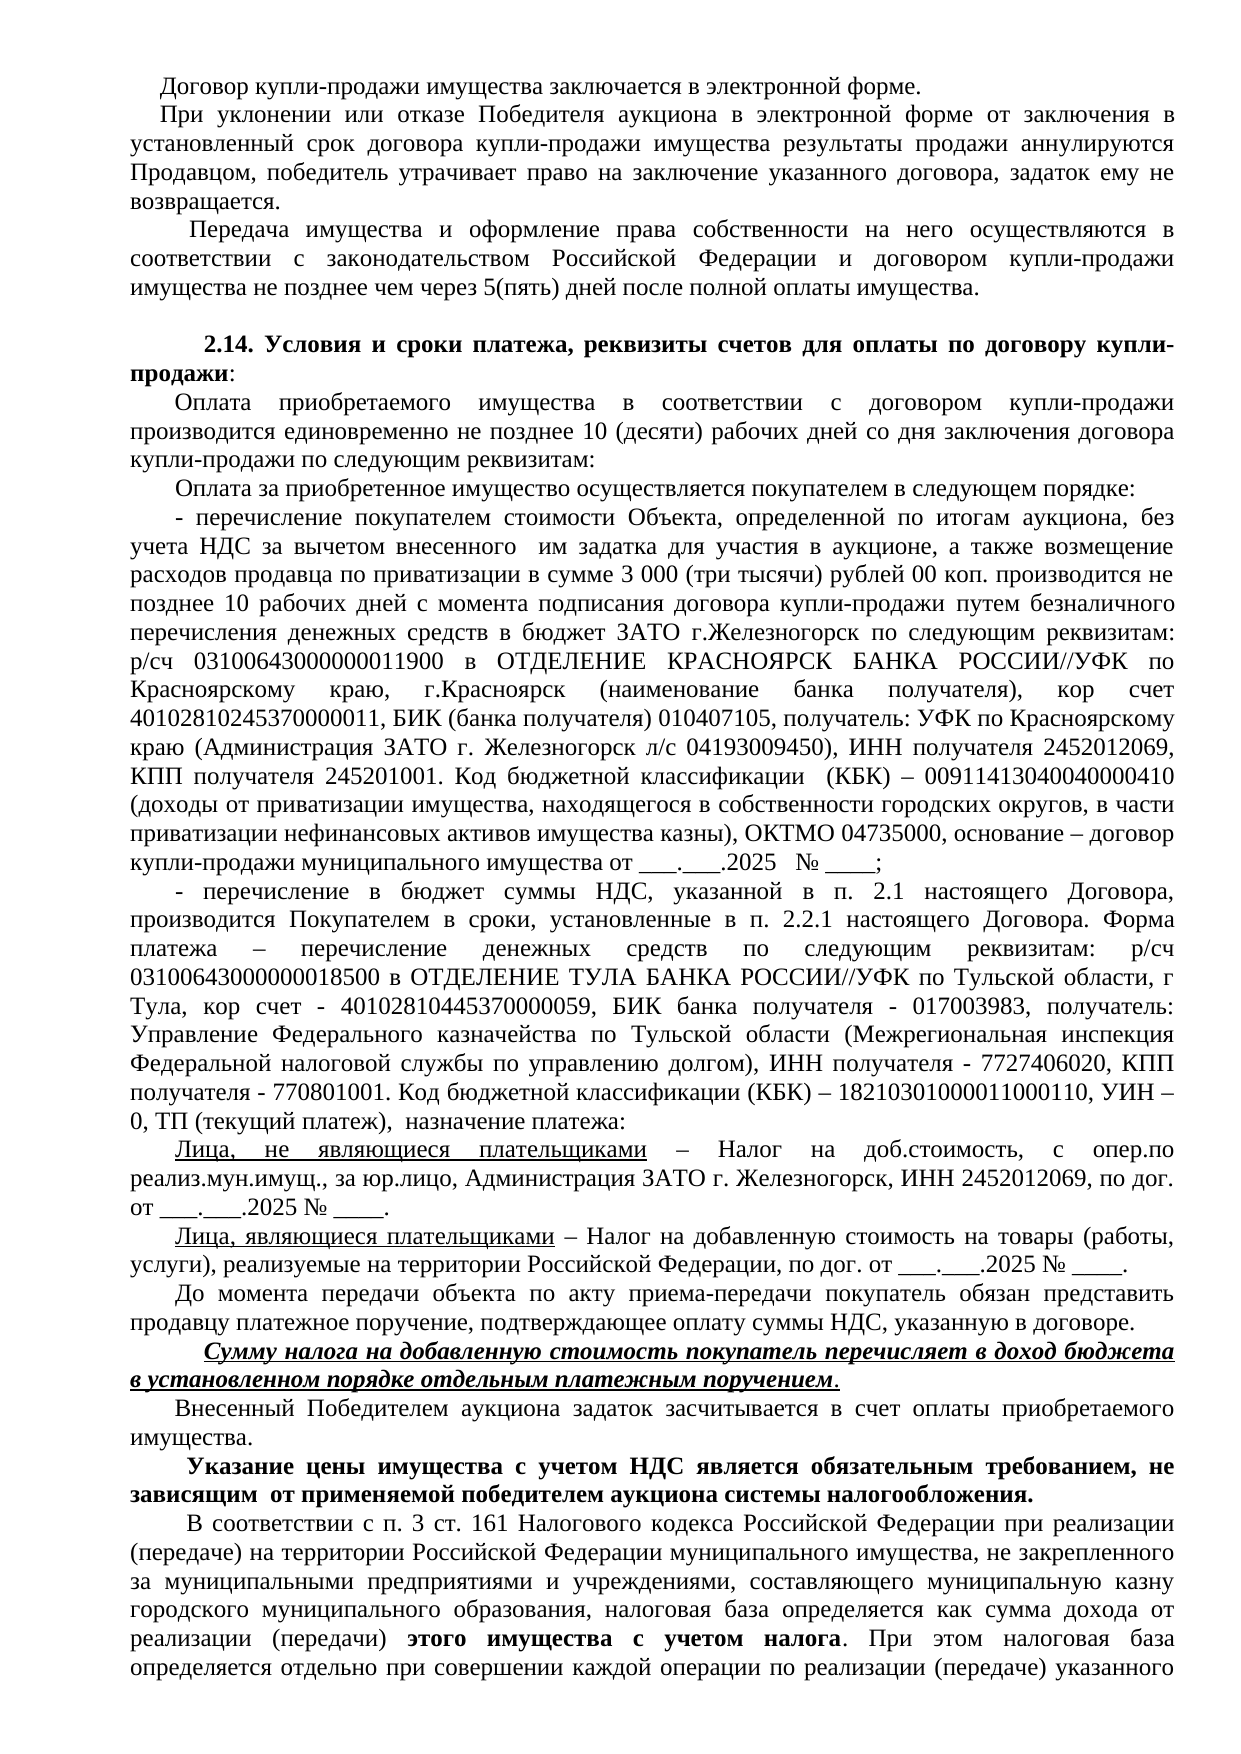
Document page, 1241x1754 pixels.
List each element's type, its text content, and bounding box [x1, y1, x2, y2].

text Оплата за приобретенное имущество осуществляется покупателем в следующем порядке: [130, 473, 1175, 502]
text Указание цены имущества с учетом НДС является обязательным требованием, не зависящим от применяемой победителем аукциона системы налогообложения. [130, 1451, 1175, 1508]
text Сумму налога на добавленную стоимость покупатель перечисляет в доход бюджета в установленном порядке отдельным платежным поручением. [130, 1336, 1175, 1393]
text Лица, являющиеся плательщиками – Налог на добавленную стоимость на товары (работы, услуги), реализуемые на территории Российской Федерации, по дог. от ___.___.2025 № ____. [130, 1221, 1175, 1278]
text - перечисление покупателем стоимости Объекта, определенной по итогам аукциона, без учета НДС за вычетом внесенного им задатка для участия в аукционе, а также возмещение расходов продавца по приватизации в сумме 3 000 (три тысячи) рублей 00 коп. производится не позднее 10 рабочих дней с момента подписания договора купли-продажи путем безналичного перечисления денежных средств в бюджет ЗАТО г.Железногорск по следующим реквизитам: р/сч 03100643000000011900 в ОТДЕЛЕНИЕ КРАСНОЯРСК БАНКА РОССИИ//УФК по Красноярскому краю, г.Красноярск (наименование банка получателя), кор счет 40102810245370000011, БИК (банка получателя) 010407105, получатель: УФК по Красноярскому краю (Администрация ЗАТО г. Железногорск л/с 04193009450), ИНН получателя 2452012069, КПП получателя 245201001. Код бюджетной классификации (КБК) – 00911413040040000410 (доходы от приватизации имущества, находящегося в собственности городских округов, в части приватизации нефинансовых активов имущества казны), ОКТМО 04735000, основание – договор купли-продажи муниципального имущества от ___.___.2025 № ____; [130, 502, 1175, 876]
text 2.14. Условия и сроки платежа, реквизиты счетов для оплаты по договору купли-продажи: [130, 329, 1175, 387]
text Передача имущества и оформление права собственности на него осуществляются в соответствии с законодательством Российской Федерации и договором купли-продажи имущества не позднее чем через 5(пять) дней после полной оплаты имущества. [130, 214, 1175, 301]
text Договор купли-продажи имущества заключается в электронной форме. [130, 71, 1175, 99]
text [130, 1508, 1175, 1681]
text Лица, не являющиеся плательщиками – Налог на доб.стоимость, с опер.по реализ.мун.имущ., за юр.лицо, Администрация ЗАТО г. Железногорск, ИНН 2452012069, по дог. от ___.___.2025 № ____. [130, 1134, 1175, 1221]
text При уклонении или отказе Победителя аукциона в электронной форме от заключения в установленный срок договора купли-продажи имущества результаты продажи аннулируются Продавцом, победитель утрачивает право на заключение указанного договора, задаток ему не возвращается. [130, 99, 1175, 214]
text До момента передачи объекта по акту приема-передачи покупатель обязан представить продавцу платежное поручение, подтверждающее оплату суммы НДС, указанную в договоре. [130, 1278, 1175, 1336]
text Оплата приобретаемого имущества в соответствии с договором купли-продажи производится единовременно не позднее 10 (десяти) рабочих дней со дня заключения договора купли-продажи по следующим реквизитам: [130, 387, 1175, 473]
text - перечисление в бюджет суммы НДС, указанной в п. 2.1 настоящего Договора, производится Покупателем в сроки, установленные в п. 2.2.1 настоящего Договора. Форма платежа – перечисление денежных средств по следующим реквизитам: р/сч 03100643000000018500 в ОТДЕЛЕНИЕ ТУЛА БАНКА РОССИИ//УФК по Тульской области, г Тула, кор счет - 40102810445370000059, БИК банка получателя - 017003983, получатель: Управление Федерального казначейства по Тульской области (Межрегиональная инспекция Федеральной налоговой службы по управлению долгом), ИНН получателя - 7727406020, КПП получателя - 770801001. Код бюджетной классификации (КБК) – 18210301000011000110, УИН – 0, ТП (текущий платеж), назначение платежа: [130, 876, 1175, 1134]
text Внесенный Победителем аукциона задаток засчитывается в счет оплаты приобретаемого имущества. [130, 1393, 1175, 1451]
